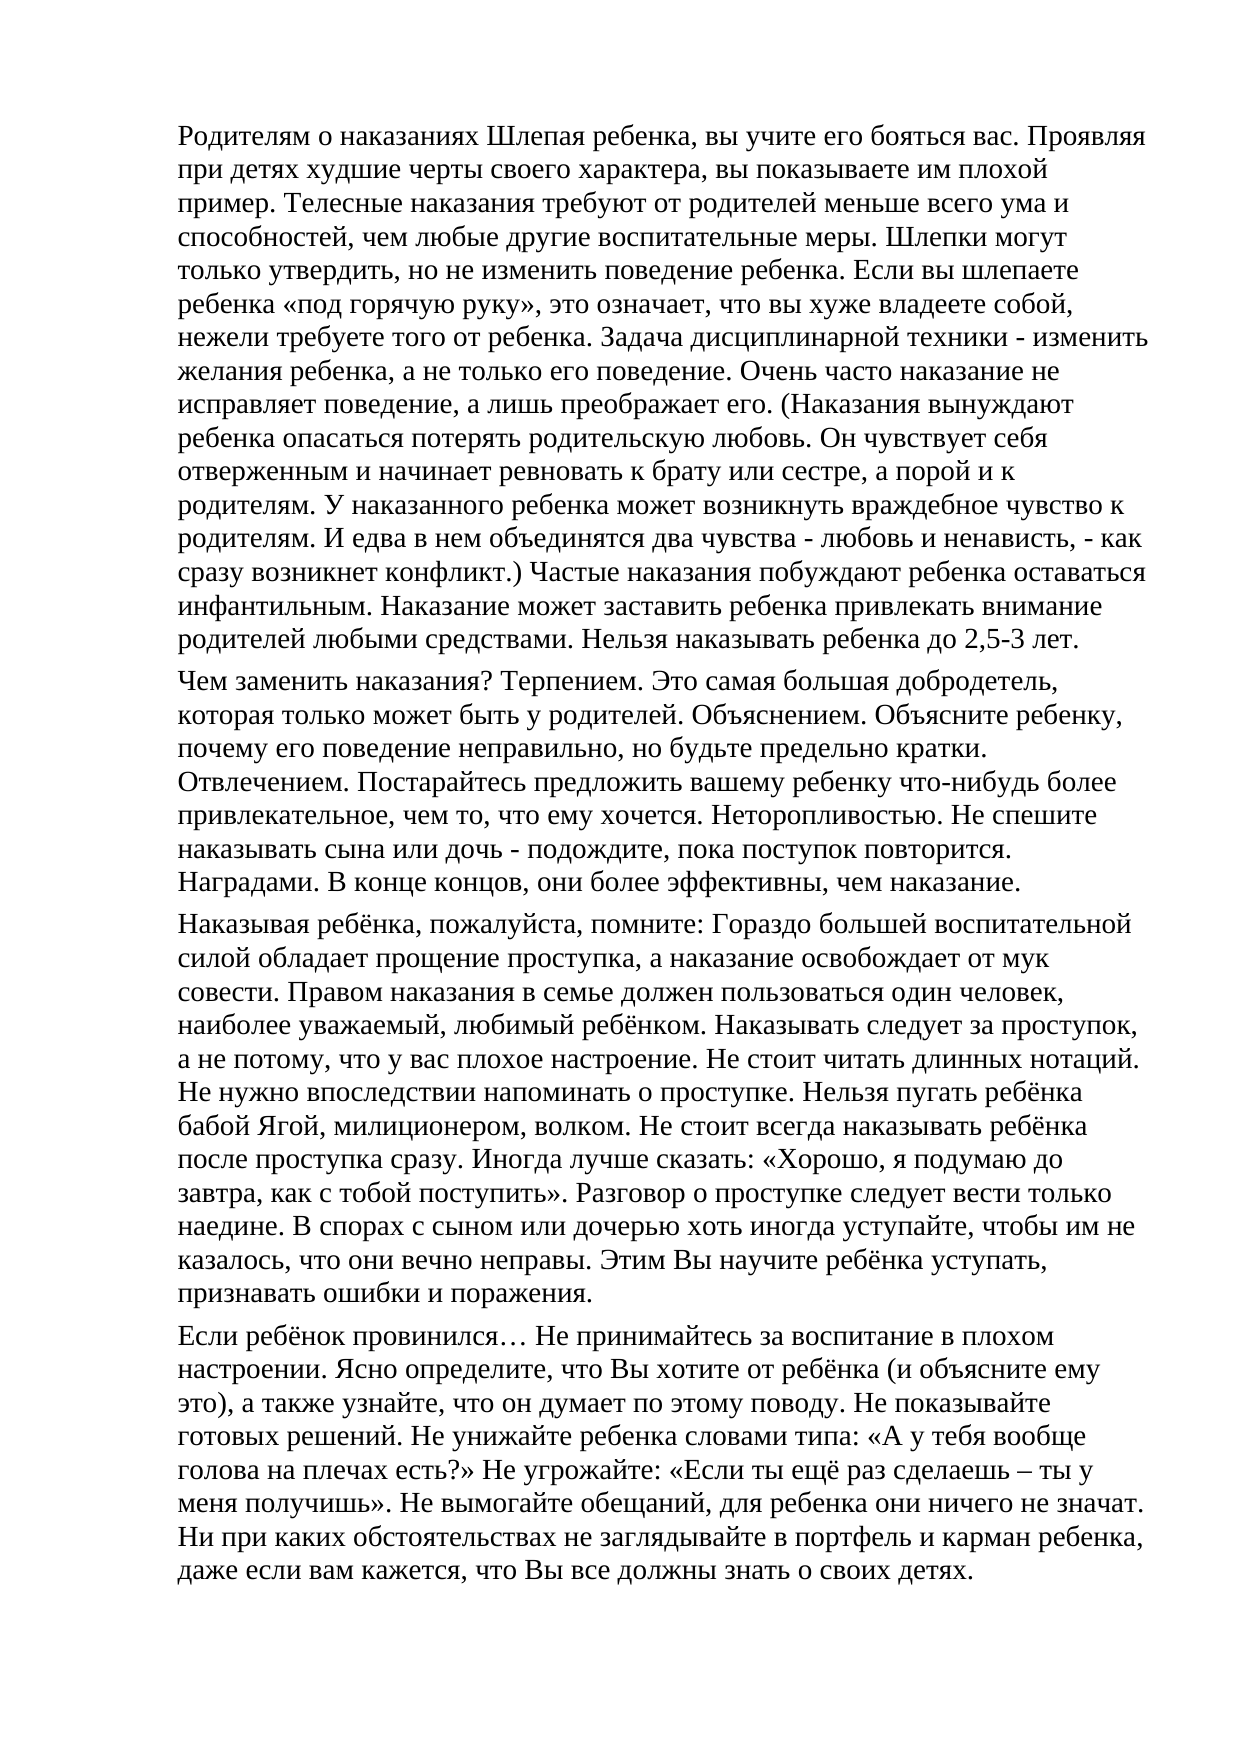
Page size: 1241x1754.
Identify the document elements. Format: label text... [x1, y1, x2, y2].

text Чем заменить наказания? Терпением. Это самая большая добродетель, которая только может быть у родителей. Объяснением. Объясните ребенку, почему его поведение неправильно, но будьте предельно кратки. Отвлечением. Постарайтесь предложить вашему ребенку что-нибудь более привлекательное, чем то, что ему хочется. Неторопливостью. Не спешите наказывать сына или дочь - подождите, пока поступок повторится. Наградами. В конце концов, они более эффективны, чем наказание. [177, 663, 1152, 898]
text Если ребёнок провинился… Не принимайтесь за воспитание в плохом настроении. Ясно определите, что Вы хотите от ребёнка (и объясните ему это), а также узнайте, что он думает по этому поводу. Не показывайте готовых решений. Не унижайте ребенка словами типа: «А у тебя вообще голова на плечах есть?» Не угрожайте: «Если ты ещё раз сделаешь – ты у меня получишь». Не вымогайте обещаний, для ребенка они ничего не значат. Ни при каких обстоятельствах не заглядывайте в портфель и карман ребенка, даже если вам кажется, что Вы все должны знать о своих детях. [177, 1318, 1152, 1586]
text Наказывая ребёнка, пожалуйста, помните: Гораздо большей воспитательной силой обладает прощение проступка, а наказание освобождает от мук совести. Правом наказания в семье должен пользоваться один человек, наиболее уважаемый, любимый ребёнком. Наказывать следует за проступок, а не потому, что у вас плохое настроение. Не стоит читать длинных нотаций. Не нужно впоследствии напоминать о проступке. Нельзя пугать ребёнка бабой Ягой, милиционером, волком. Не стоит всегда наказывать ребёнка после проступка сразу. Иногда лучше сказать: «Хорошо, я подумаю до завтра, как с тобой поступить». Разговор о проступке следует вести только наедине. В спорах с сыном или дочерью хоть иногда уступайте, чтобы им не казалось, что они вечно неправы. Этим Вы научите ребёнка уступать, признавать ошибки и поражения. [177, 907, 1152, 1309]
text Родителям о наказаниях Шлепая ребенка, вы учите его бояться вас. Проявляя при детях худшие черты своего характера, вы показываете им плохой пример. Телесные наказания требуют от родителей меньше всего ума и способностей, чем любые другие воспитательные меры. Шлепки могут только утвердить, но не изменить поведение ребенка. Если вы шлепаете ребенка «под горячую руку», это означает, что вы хуже владеете собой, нежели требуете того от ребенка. Задача дисциплинарной техники - изменить желания ребенка, а не только его поведение. Очень часто наказание не исправляет поведение, а лишь преображает его. (Наказания вынуждают ребенка опасаться потерять родительскую любовь. Он чувствует себя отверженным и начинает ревновать к брату или сестре, а порой и к родителям. У наказанного ребенка может возникнуть враждебное чувство к родителям. И едва в нем объединятся два чувства - любовь и ненависть, - как сразу возникнет конфликт.) Частые наказания побуждают ребенка оставаться инфантильным. Наказание может заставить ребенка привлекать внимание родителей любыми средствами. Нельзя наказывать ребенка до 2,5-3 лет. [177, 118, 1152, 655]
